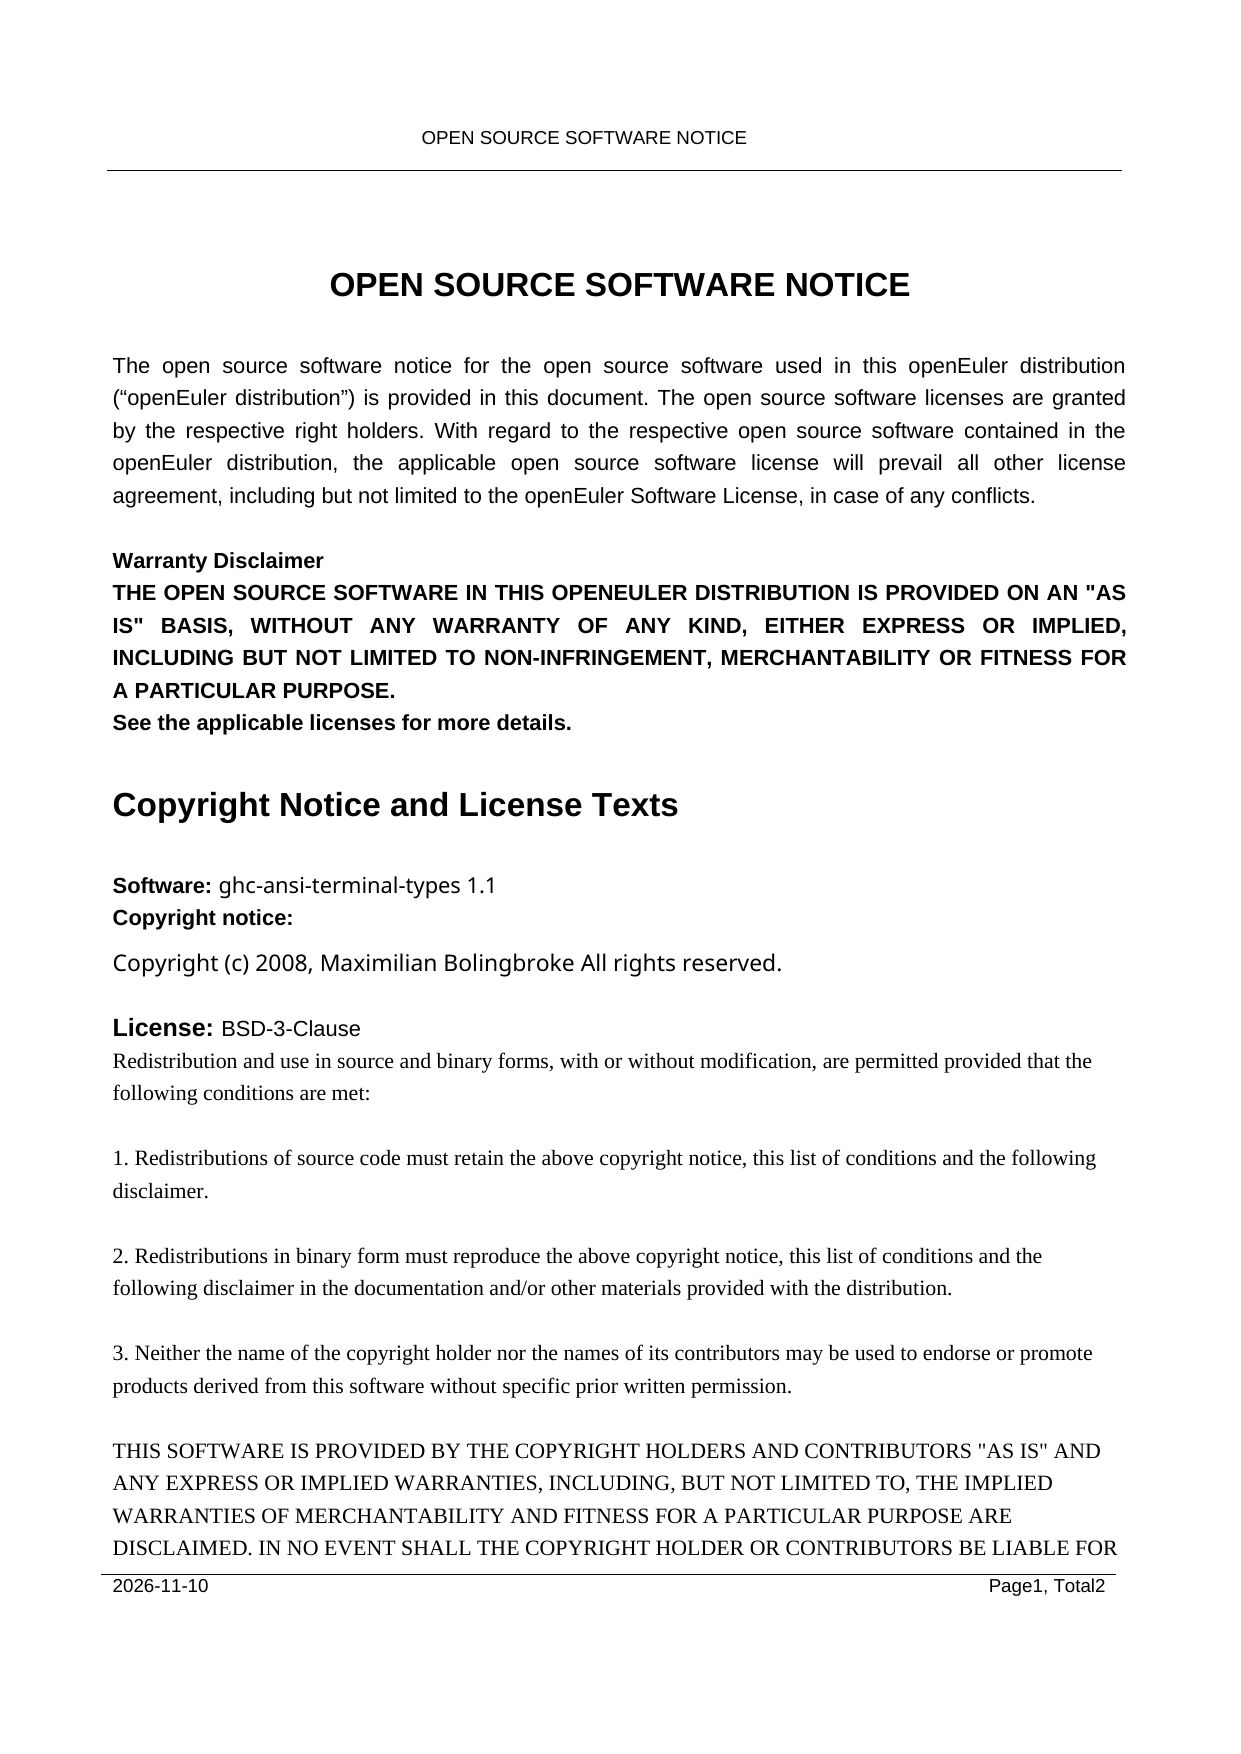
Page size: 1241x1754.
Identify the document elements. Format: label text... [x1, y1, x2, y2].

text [112, 1044, 1128, 1564]
text Copyright (c) 2008, Maximilian Bolingbroke All rights reserved. [112, 947, 1128, 1012]
text Copyright Notice and License Texts [112, 771, 1128, 836]
text The open source software notice for the open source software used in this openEuler distribution (“openEuler distribution”) is provided in this document. The open source software licenses are granted by the respective right holders. With regard to the respective open source software contained in the openEuler distribution, the applicable open source software license will prevail all other license agreement, including but not limited to the openEuler Software License, in case of any conflicts. [112, 349, 1128, 511]
text Warranty Disclaimer [112, 544, 1128, 576]
text License: BSD-3-Clause [112, 1012, 1128, 1044]
title Software: ghc-ansi-terminal-types 1.1 [112, 869, 1128, 901]
text THE OPEN SOURCE SOFTWARE IN THIS OPENEULER DISTRIBUTION IS PROVIDED ON AN "AS IS" BASIS, WITHOUT ANY WARRANTY OF ANY KIND, EITHER EXPRESS OR IMPLIED, INCLUDING BUT NOT LIMITED TO NON-INFRINGEMENT, MERCHANTABILITY OR FITNESS FOR A PARTICULAR PURPOSE. See the applicable licenses for more details. [112, 576, 1128, 739]
text OPEN SOURCE SOFTWARE NOTICE [112, 251, 1128, 316]
text Copyright notice: [112, 901, 1128, 934]
